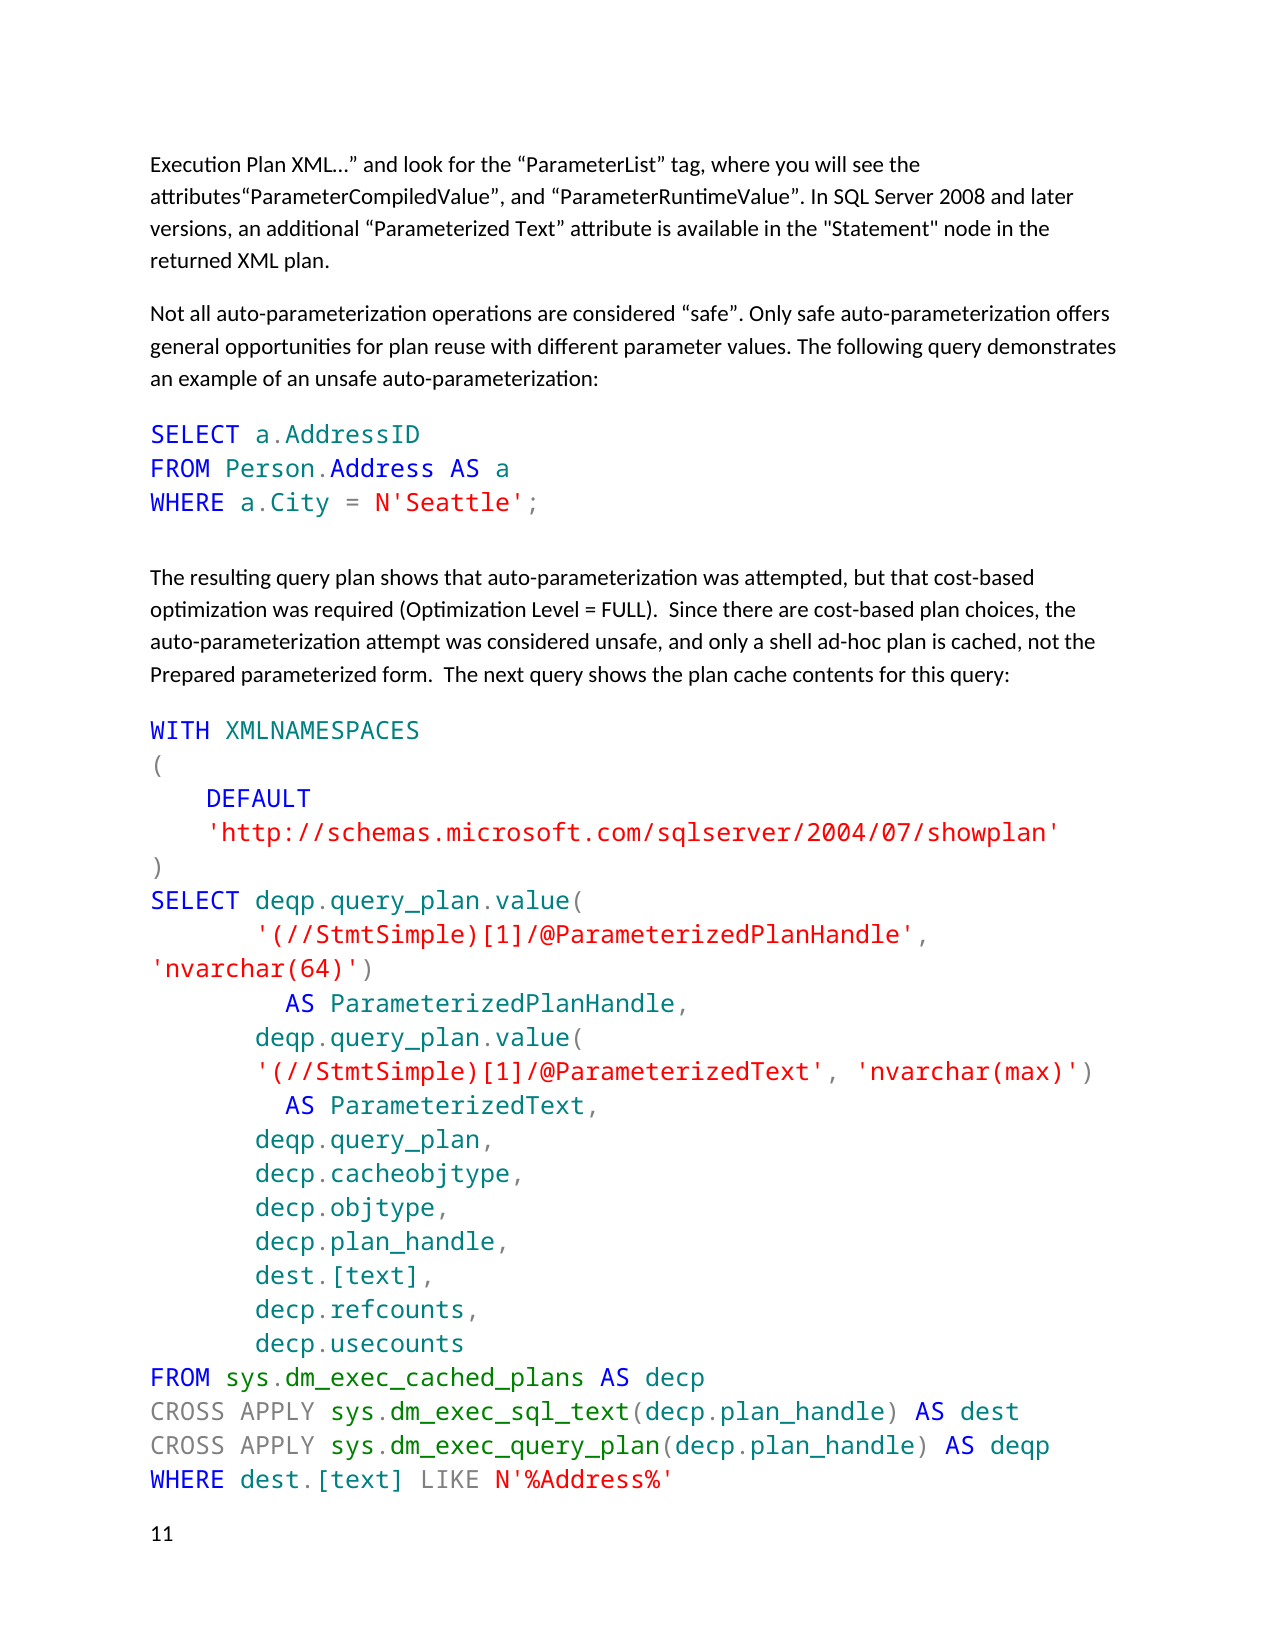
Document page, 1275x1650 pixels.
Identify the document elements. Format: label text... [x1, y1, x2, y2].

text SELECT deqp.query_plan.value( [150, 883, 1125, 917]
text ) [150, 849, 1125, 883]
text ( [150, 747, 1125, 781]
text 'http://schemas.microsoft.com/sqlserver/2004/07/showplan' [150, 815, 1125, 849]
text The resulting query plan shows that auto-parameterization was attempted, but that cost-based optimization was required (Optimization Level = FULL). Since there are cost-based plan choices, the auto-parameterization attempt was considered unsafe, and only a shell ad-hoc plan is cached, not the Prepared parameterized form. The next query shows the plan cache contents for this query: [150, 563, 1125, 688]
text WHERE a.City = N'Seattle'; [150, 485, 1125, 519]
text '(//StmtSimple)[1]/@ParameterizedPlanHandle', 'nvarchar(64)') [150, 917, 1125, 985]
text Not all auto-parameterization operations are considered “safe”. Only safe auto-parameterization offers general opportunities for plan reuse with different parameter values. The following query demonstrates an example of an unsafe auto-parameterization: [150, 299, 1125, 392]
text DEFAULT [150, 781, 1125, 815]
text AS ParameterizedPlanHandle, [150, 985, 1125, 1019]
text deqp.query_plan.value( [150, 1019, 1125, 1053]
text CROSS APPLY sys.dm_exec_query_plan(decp.plan_handle) AS deqp [150, 1428, 1125, 1462]
text WHERE dest.[text] LIKE N'%Address%' [150, 1462, 1125, 1496]
text CROSS APPLY sys.dm_exec_sql_text(decp.plan_handle) AS dest [150, 1394, 1125, 1428]
text deqp.query_plan, [150, 1121, 1125, 1156]
text dest.[text], [150, 1258, 1125, 1292]
text FROM sys.dm_exec_cached_plans AS decp [150, 1360, 1125, 1394]
text SELECT a.AddressID [150, 417, 1125, 451]
text decp.plan_handle, [150, 1224, 1125, 1258]
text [150, 150, 1125, 274]
text AS ParameterizedText, [150, 1087, 1125, 1121]
text '(//StmtSimple)[1]/@ParameterizedText', 'nvarchar(max)') [150, 1053, 1125, 1087]
text WITH XMLNAMESPACES [150, 713, 1125, 747]
text decp.usecounts [150, 1326, 1125, 1360]
text decp.objtype, [150, 1189, 1125, 1224]
text decp.cacheobjtype, [150, 1156, 1125, 1189]
text FROM Person.Address AS a [150, 451, 1125, 485]
text decp.refcounts, [150, 1292, 1125, 1326]
